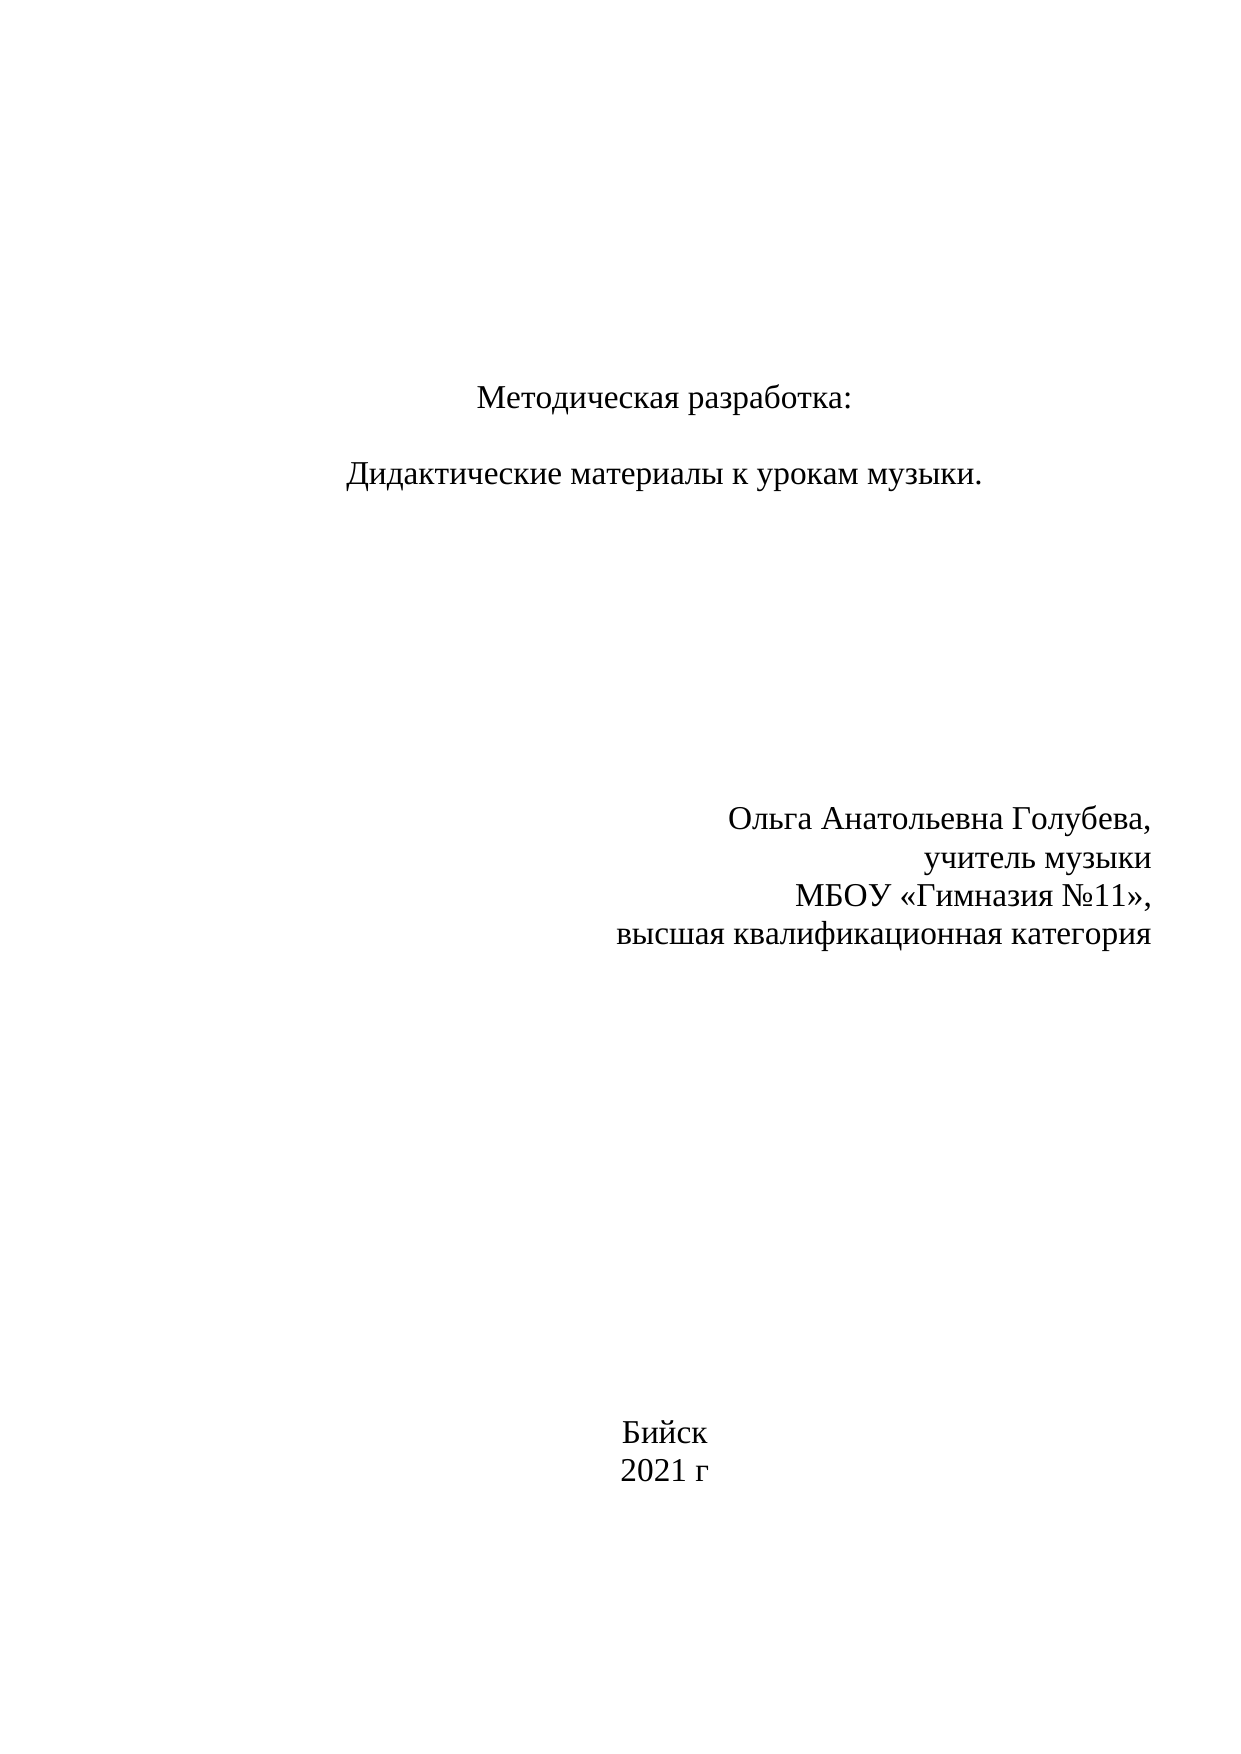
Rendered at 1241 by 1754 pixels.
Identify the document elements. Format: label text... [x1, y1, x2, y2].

text Ольга Анатольевна Голубева, [546, 798, 1152, 837]
text МБОУ «Гимназия №11», [546, 875, 1152, 913]
text 2021 г [177, 1450, 1152, 1488]
text Бийск [177, 1412, 1152, 1450]
text Методическая разработка: [177, 377, 1152, 415]
text Дидактические материалы к урокам музыки. [177, 453, 1152, 492]
text учитель музыки [546, 837, 1152, 875]
text высшая квалификационная категория [546, 913, 1152, 952]
